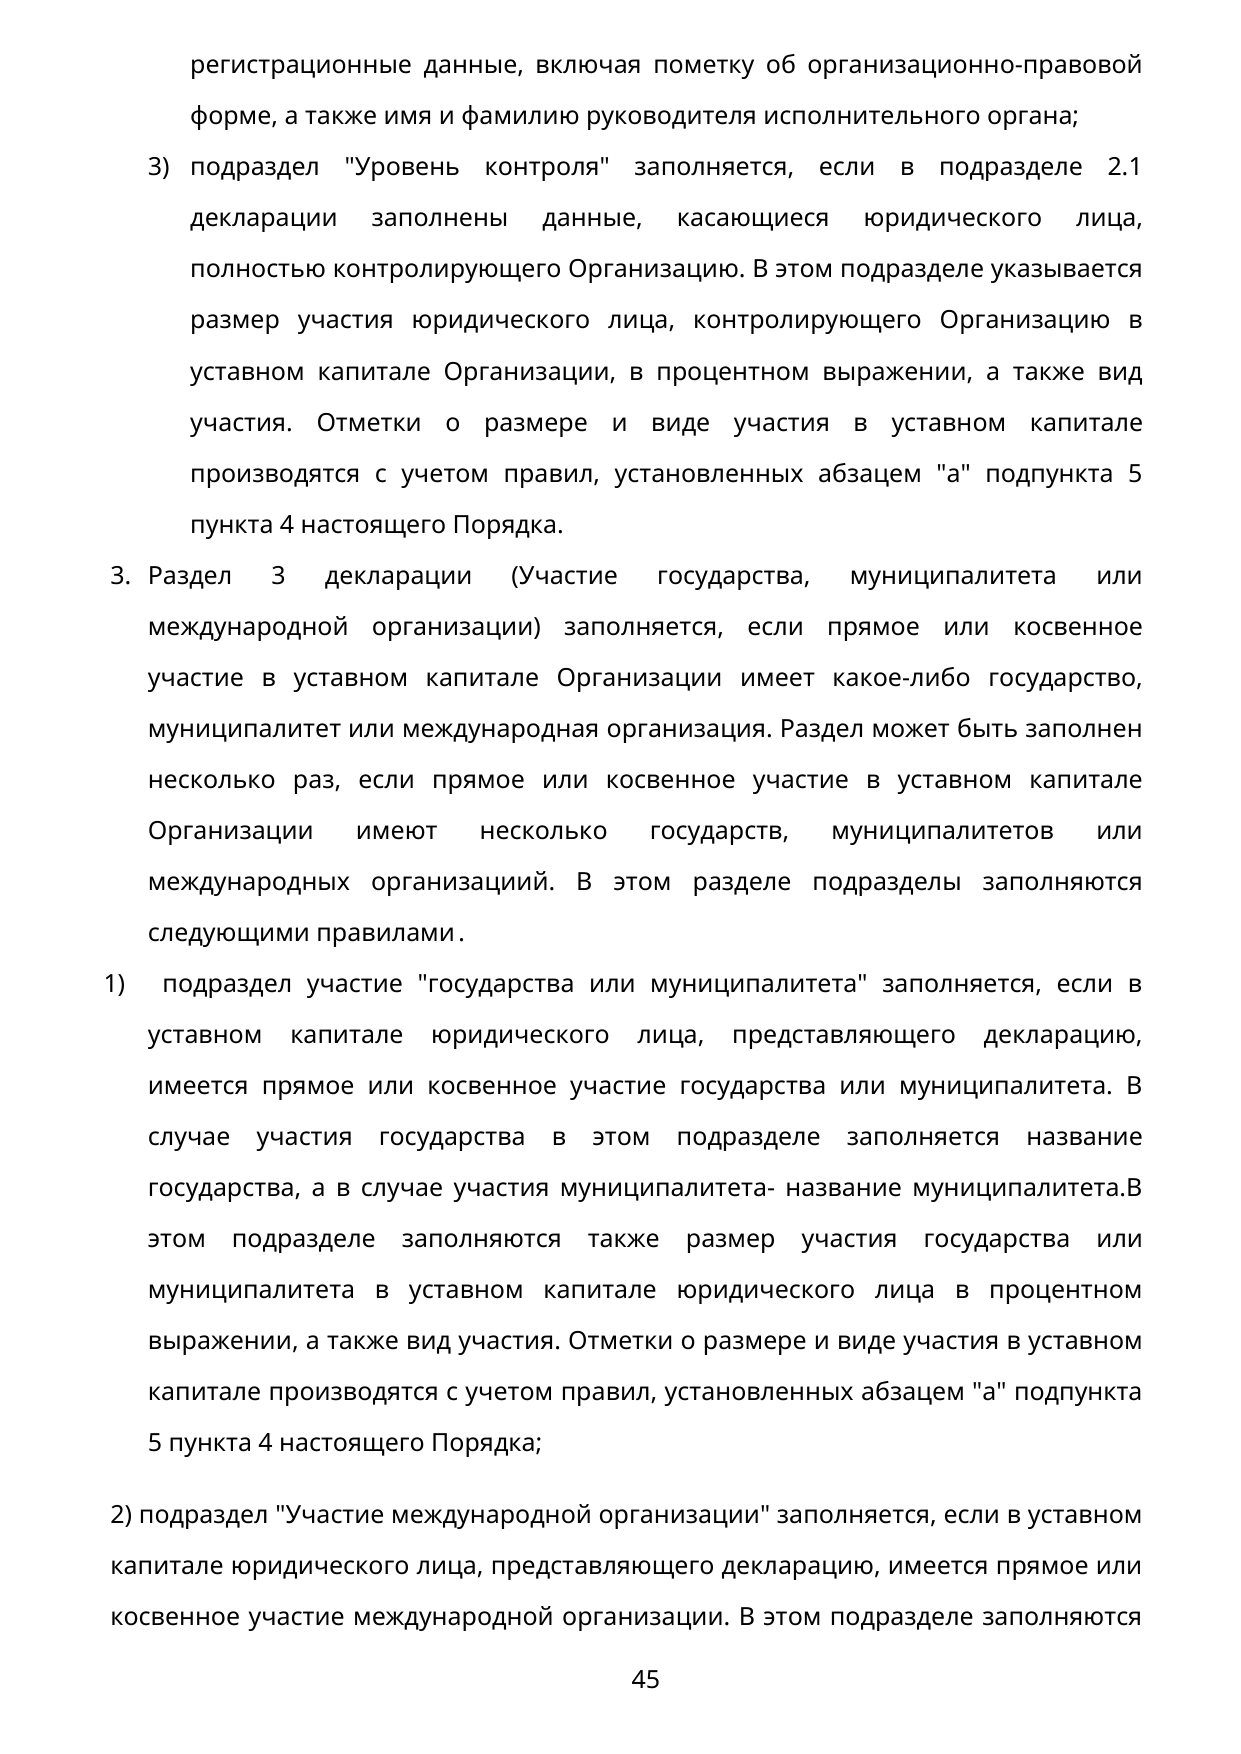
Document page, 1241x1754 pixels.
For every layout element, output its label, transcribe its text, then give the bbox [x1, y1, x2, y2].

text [110, 1497, 1144, 1633]
list подраздел участие "государства или муниципалитета" заполняется, если в уставном капитале юридического лица, представляющего декларацию, имеется прямое или косвенное участие государства или муниципалитета. В случае участия государства в этом подразделе заполняется название государства, а в случае участия муниципалитета- название муниципалитета.В этом подразделе заполняются также размер участия государства или муниципалитета в уставном капитале юридического лица в процентном выражении, а также вид участия. Отметки о размере и виде участия в уставном капитале производятся с учетом правил, установленных абзацем "а" подпункта 5 пункта 4 настоящего Порядка; [103, 966, 1144, 1459]
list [148, 47, 1144, 132]
list подраздел "Уровень контроля" заполняется, если в подразделе 2.1 декларации заполнены данные, касающиеся юридического лица, полностью контролирующего Организацию. В этом подразделе указывается размер участия юридического лица, контролирующего Организацию в уставном капитале Организации, в процентном выражении, а также вид участия. Отметки о размере и виде участия в уставном капитале производятся с учетом правил, установленных абзацем "а" подпункта 5 пункта 4 настоящего Порядка. [148, 149, 1144, 540]
list Раздел 3 декларации (Участие государства, муниципалитета или международной организации) заполняется, если прямое или косвенное участие в уставном капитале Организации имеет какое-либо государство, муниципалитет или международная организация. Раздел может быть заполнен несколько раз, если прямое или косвенное участие в уставном капитале Организации имеют несколько государств, муниципалитетов или международных организациий. В этом разделе подразделы заполняются следующими правилами․ [110, 557, 1144, 949]
